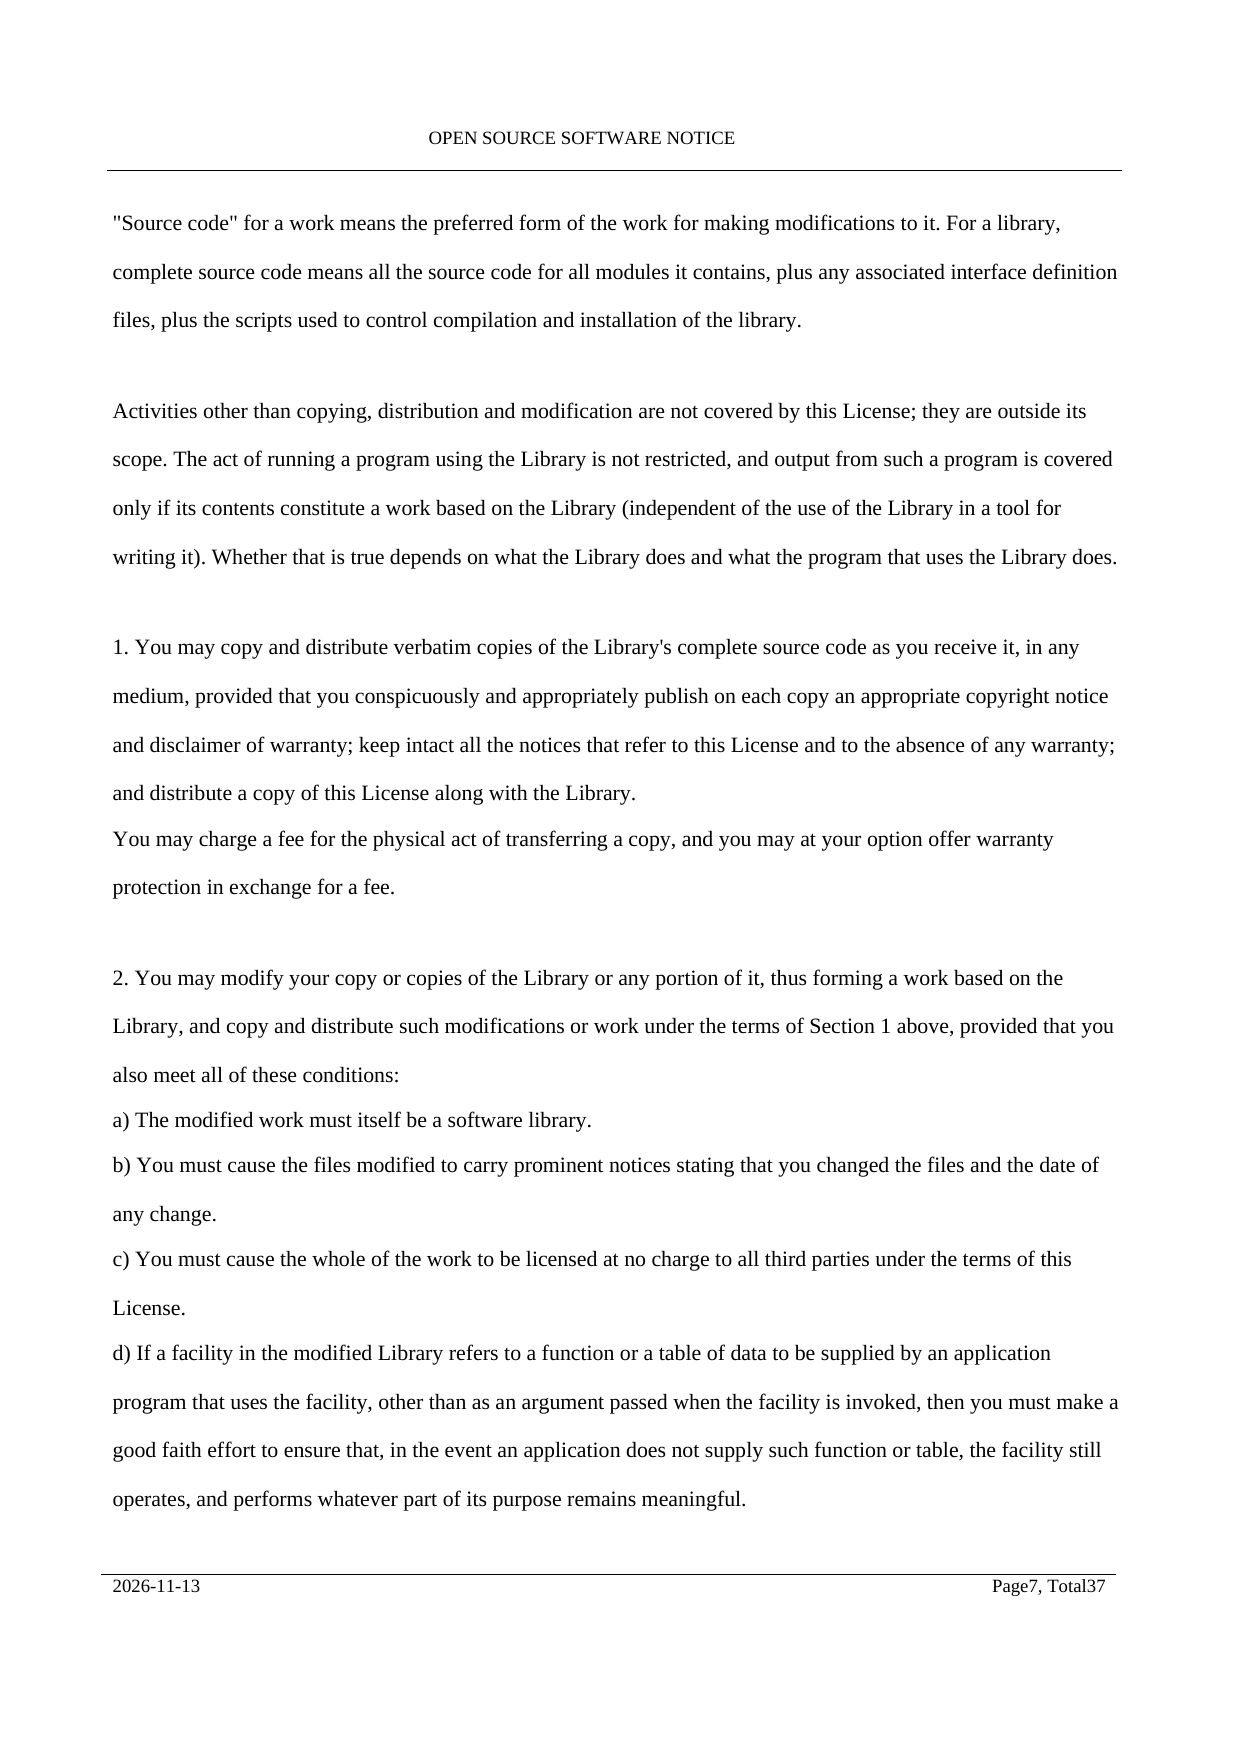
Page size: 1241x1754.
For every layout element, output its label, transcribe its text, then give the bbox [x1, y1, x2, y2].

text b) You must cause the files modified to carry prominent notices stating that you changed the files and the date of any change. [112, 1148, 1128, 1230]
text d) If a facility in the modified Library refers to a function or a table of data to be supplied by an application program that uses the facility, other than as an argument passed when the facility is invoked, then you must make a good faith effort to ensure that, in the event an application does not supply such function or table, the facility still operates, and performs whatever part of its purpose remains meaningful. [112, 1336, 1128, 1515]
text 2. You may modify your copy or copies of the Library or any portion of it, thus forming a work based on the Library, and copy and distribute such modifications or work under the terms of Section 1 above, provided that you also meet all of these conditions: [112, 961, 1128, 1091]
text You may charge a fee for the physical act of transferring a copy, and you may at your option offer warranty protection in exchange for a fee. [112, 822, 1128, 903]
text c) You must cause the whole of the work to be licensed at no charge to all third parties under the terms of this License. [112, 1242, 1128, 1324]
text 1. You may copy and distribute verbatim copies of the Library's complete source code as you receive it, in any medium, provided that you conspicuously and appropriately publish on each copy an appropriate copyright notice and disclaimer of warranty; keep intact all the notices that refer to this License and to the absence of any warranty; and distribute a copy of this License along with the Library. [112, 631, 1128, 809]
text "Source code" for a work means the preferred form of the work for making modifications to it. For a library, complete source code means all the source code for all modules it contains, plus any associated interface definition files, plus the scripts used to control compilation and installation of the library. [112, 206, 1128, 336]
text Activities other than copying, distribution and modification are not covered by this License; they are outside its scope. The act of running a program using the Library is not restricted, and output from such a program is covered only if its contents constitute a work based on the Library (independent of the use of the Library in a tool for writing it). Whether that is true depends on what the Library does and what the program that uses the Library does. [112, 394, 1128, 573]
text a) The modified work must itself be a software library. [112, 1103, 1128, 1136]
